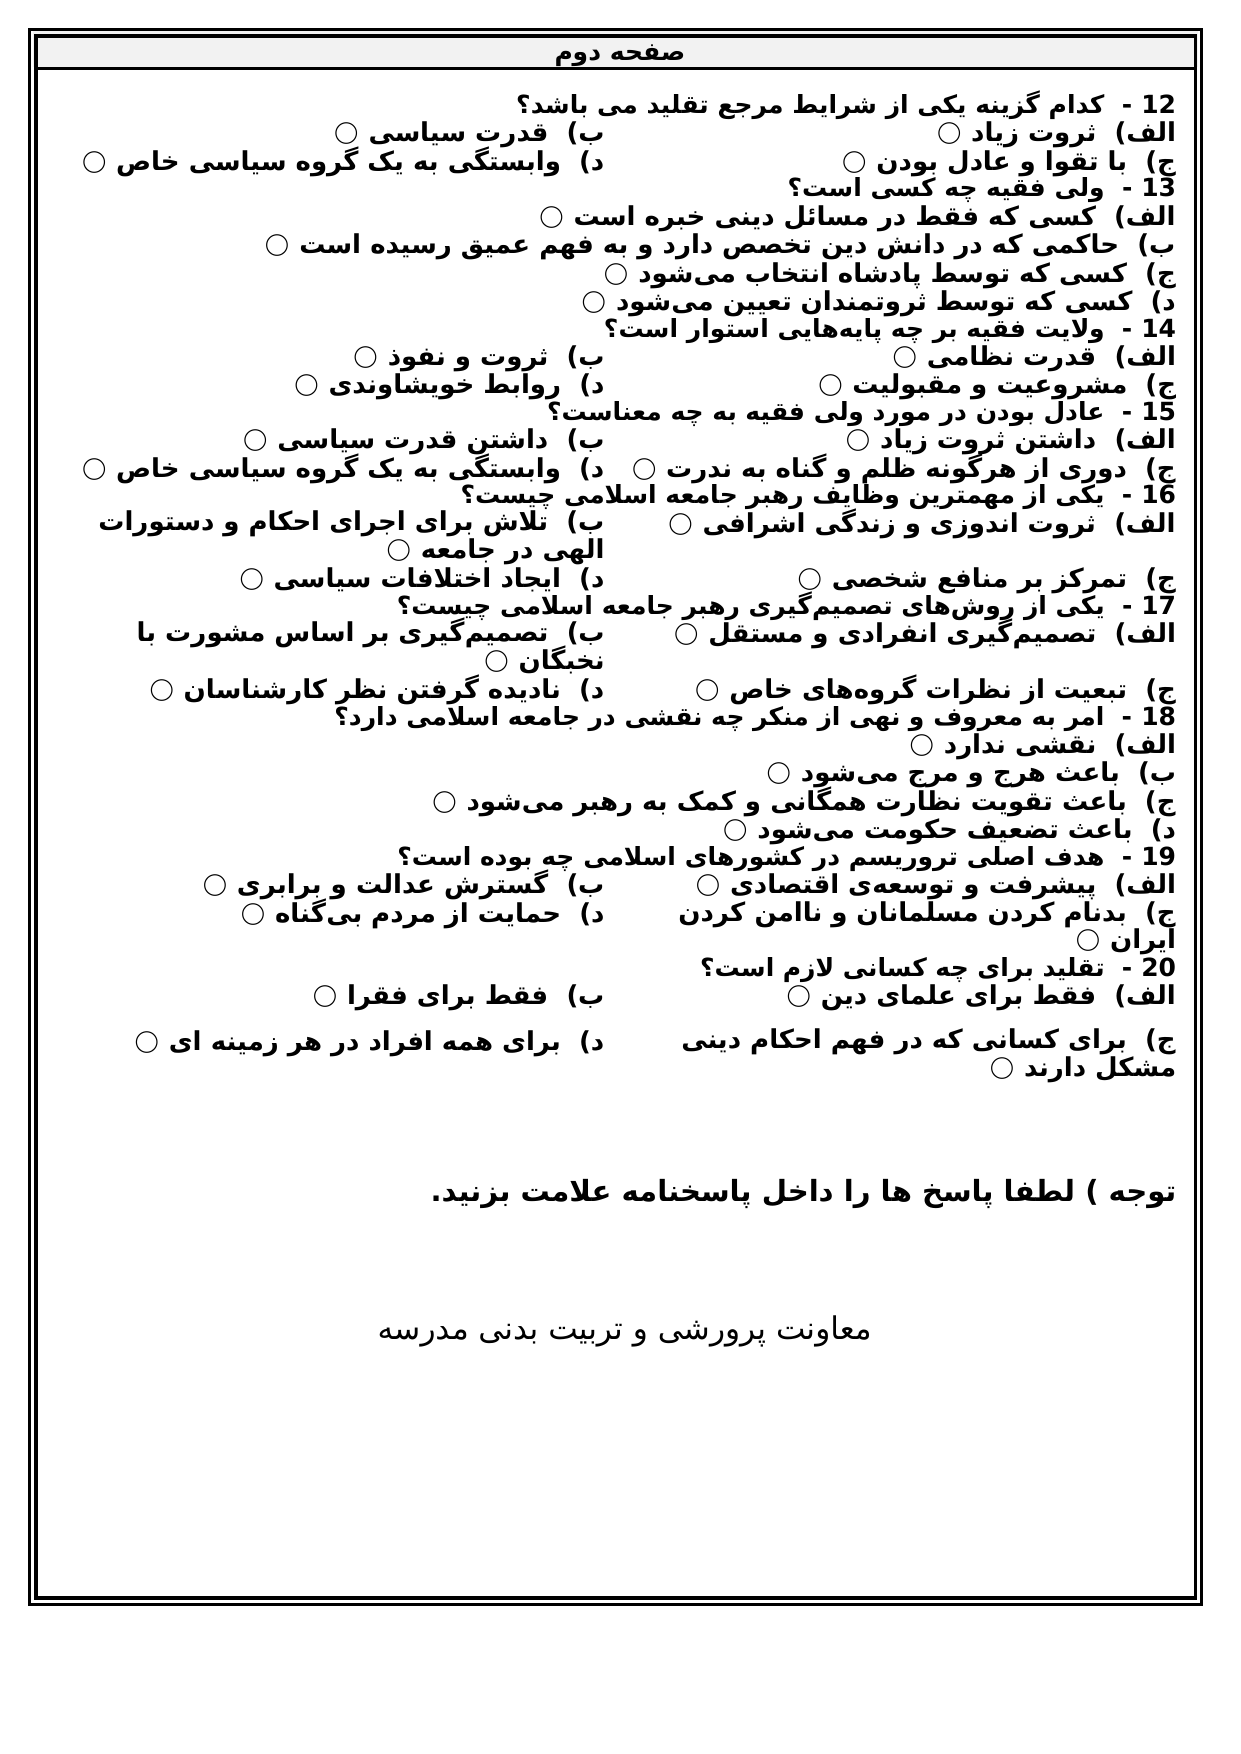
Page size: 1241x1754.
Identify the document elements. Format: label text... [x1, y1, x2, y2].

table_cell توجه ) لطفا پاسخ ها را داخل پاسخنامه علامت بزنید. معاونت پرورشی و تربیت بدنی مدرسه [38, 70, 1194, 1596]
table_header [33, 31, 1198, 67]
